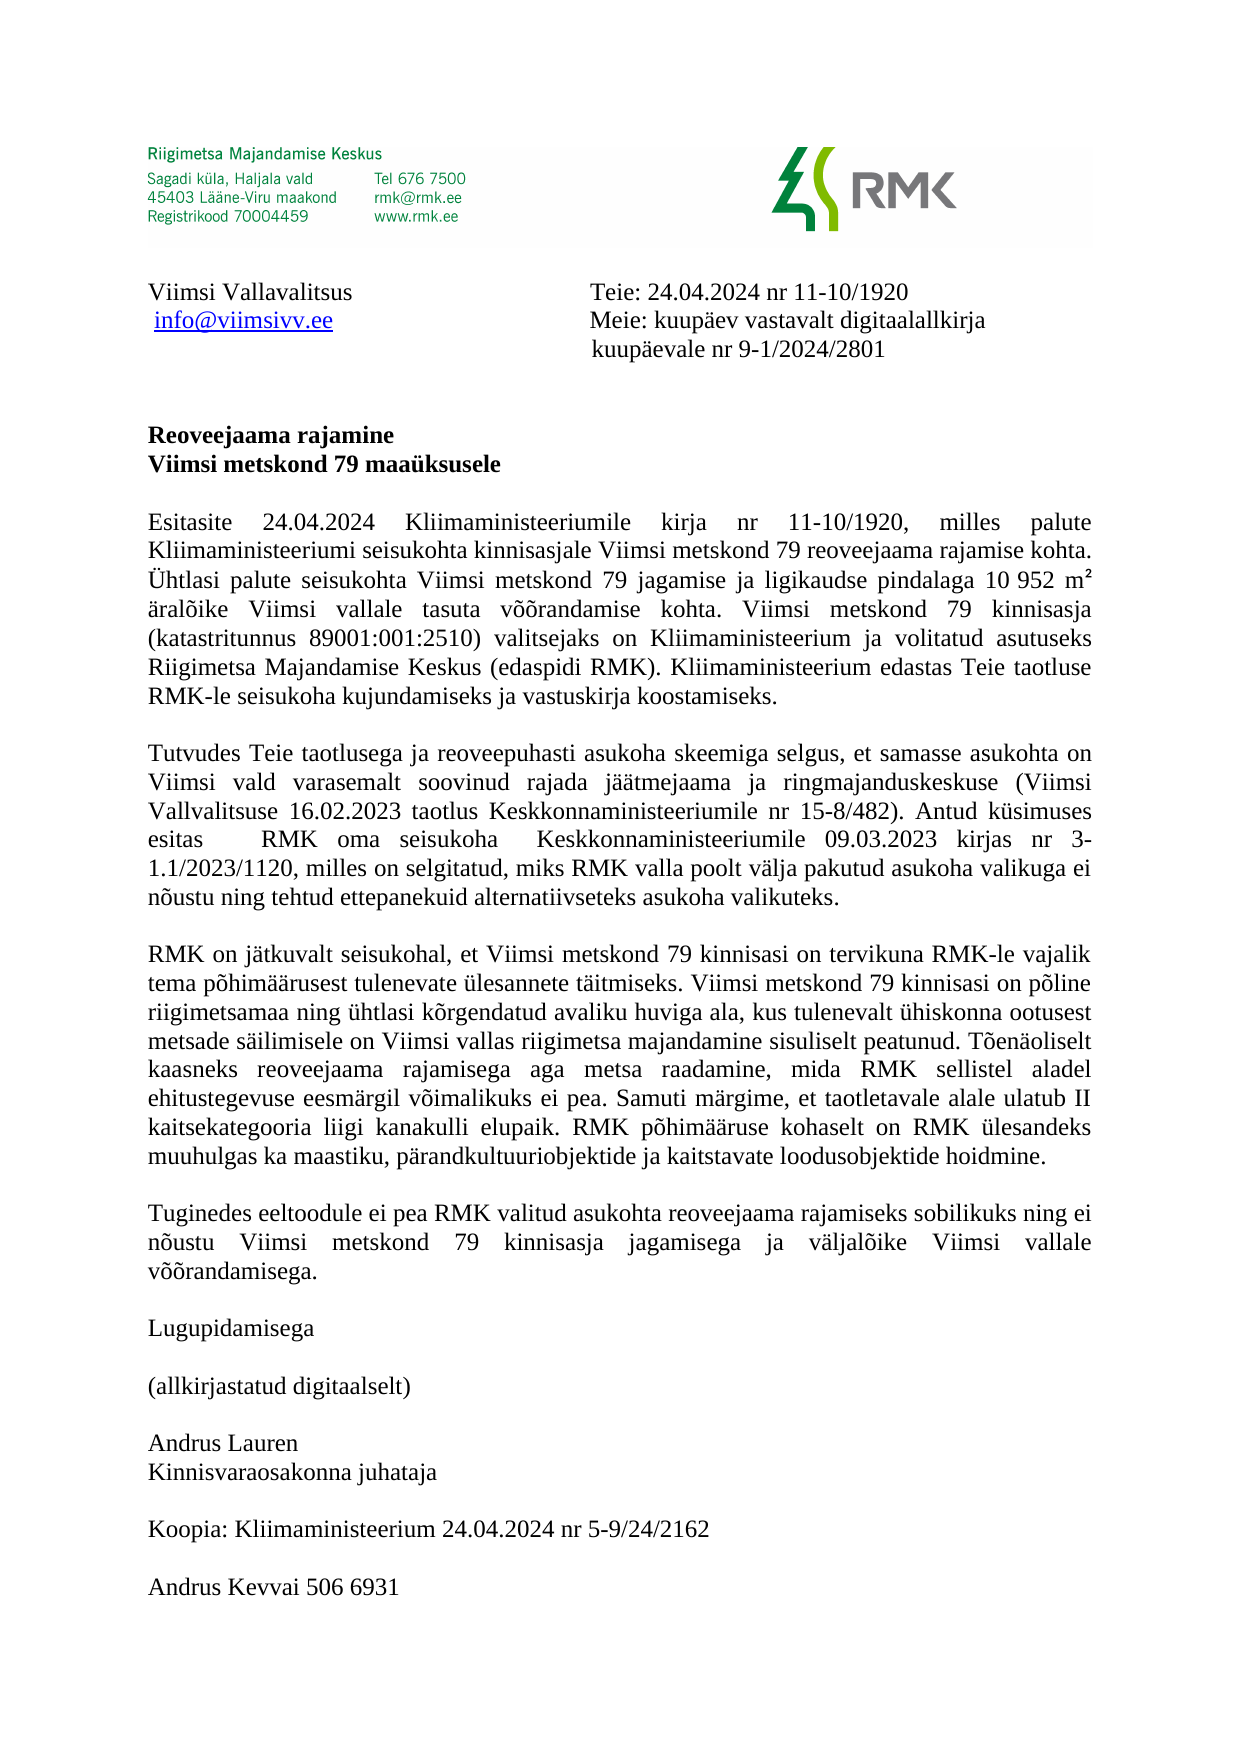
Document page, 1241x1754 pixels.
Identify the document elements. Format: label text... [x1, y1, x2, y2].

picture [147, 147, 1093, 248]
text (allkirjastatud digitaalselt) [148, 1371, 1093, 1399]
text Viimsi metskond 79 maaüksusele [148, 449, 1093, 478]
text Kinnisvaraosakonna juhataja [148, 1457, 1093, 1486]
text Lugupidamisega [148, 1313, 1093, 1342]
text Viimsi Vallavalitsus Teie: 24.04.2024 nr 11-10/1920 [148, 277, 1093, 305]
text Tutvudes Teie taotlusega ja reoveepuhasti asukoha skeemiga selgus, et samasse asukohta on Viimsi vald varasemalt soovinud rajada jäätmejaama ja ringmajanduskeskuse (Viimsi Vallvalitsuse 16.02.2023 taotlus Keskkonnaministeeriumile nr 15-8/482). Antud küsimuses esitas RMK oma seisukoha Keskkonnaministeeriumile 09.03.2023 kirjas nr 3-1.1/2023/1120, milles on selgitatud, miks RMK valla poolt välja pakutud asukoha valikuga ei nõustu ning tehtud ettepanekuid alternatiivseteks asukoha valikuteks. [148, 738, 1093, 911]
text Reoveejaama rajamine [148, 420, 1093, 449]
text Tuginedes eeltoodule ei pea RMK valitud asukohta reoveejaama rajamiseks sobilikuks ning ei nõustu Viimsi metskond 79 kinnisasja jagamisega ja väljalõike Viimsi vallale võõrandamisega. [148, 1198, 1093, 1284]
text kuupäevale nr 9-1/2024/2801 [148, 334, 1093, 363]
text RMK on jätkuvalt seisukohal, et Viimsi metskond 79 kinnisasi on tervikuna RMK-le vajalik tema põhimäärusest tulenevate ülesannete täitmiseks. Viimsi metskond 79 kinnisasi on põline riigimetsamaa ning ühtlasi kõrgendatud avaliku huviga ala, kus tulenevalt ühiskonna ootusest metsade säilimisele on Viimsi vallas riigimetsa majandamine sisuliselt peatunud. Tõenäoliselt kaasneks reoveejaama rajamisega aga metsa raadamine, mida RMK sellistel aladel ehitustegevuse eesmärgil võimalikuks ei pea. Samuti märgime, et taotletavale alale ulatub II kaitsekategooria liigi kanakulli elupaik. RMK põhimääruse kohaselt on RMK ülesandeks muuhulgas ka maastiku, pärandkultuuriobjektide ja kaitstavate loodusobjektide hoidmine. [148, 939, 1093, 1169]
text Esitasite 24.04.2024 Kliimaministeeriumile kirja nr 11-10/1920, milles palute Kliimaministeeriumi seisukohta kinnisasjale Viimsi metskond 79 reoveejaama rajamise kohta. Ühtlasi palute seisukohta Viimsi metskond 79 jagamise ja ligikaudse pindalaga 10 952 m² äralõike Viimsi vallale tasuta võõrandamise kohta. Viimsi metskond 79 kinnisasja (katastritunnus 89001:001:2510) valitsejaks on Kliimaministeerium ja volitatud asutuseks Riigimetsa Majandamise Keskus (edaspidi RMK). Kliimaministeerium edastas Teie taotluse RMK-le seisukoha kujundamiseks ja vastuskirja koostamiseks. [148, 507, 1093, 709]
text info@viimsivv.ee Meie: kuupäev vastavalt digitaalallkirja [148, 305, 1093, 334]
text Koopia: Kliimaministeerium 24.04.2024 nr 5-9/24/2162 [148, 1514, 1093, 1543]
text Andrus Kevvai 506 6931 [148, 1572, 1093, 1601]
text Andrus Lauren [148, 1428, 1093, 1457]
